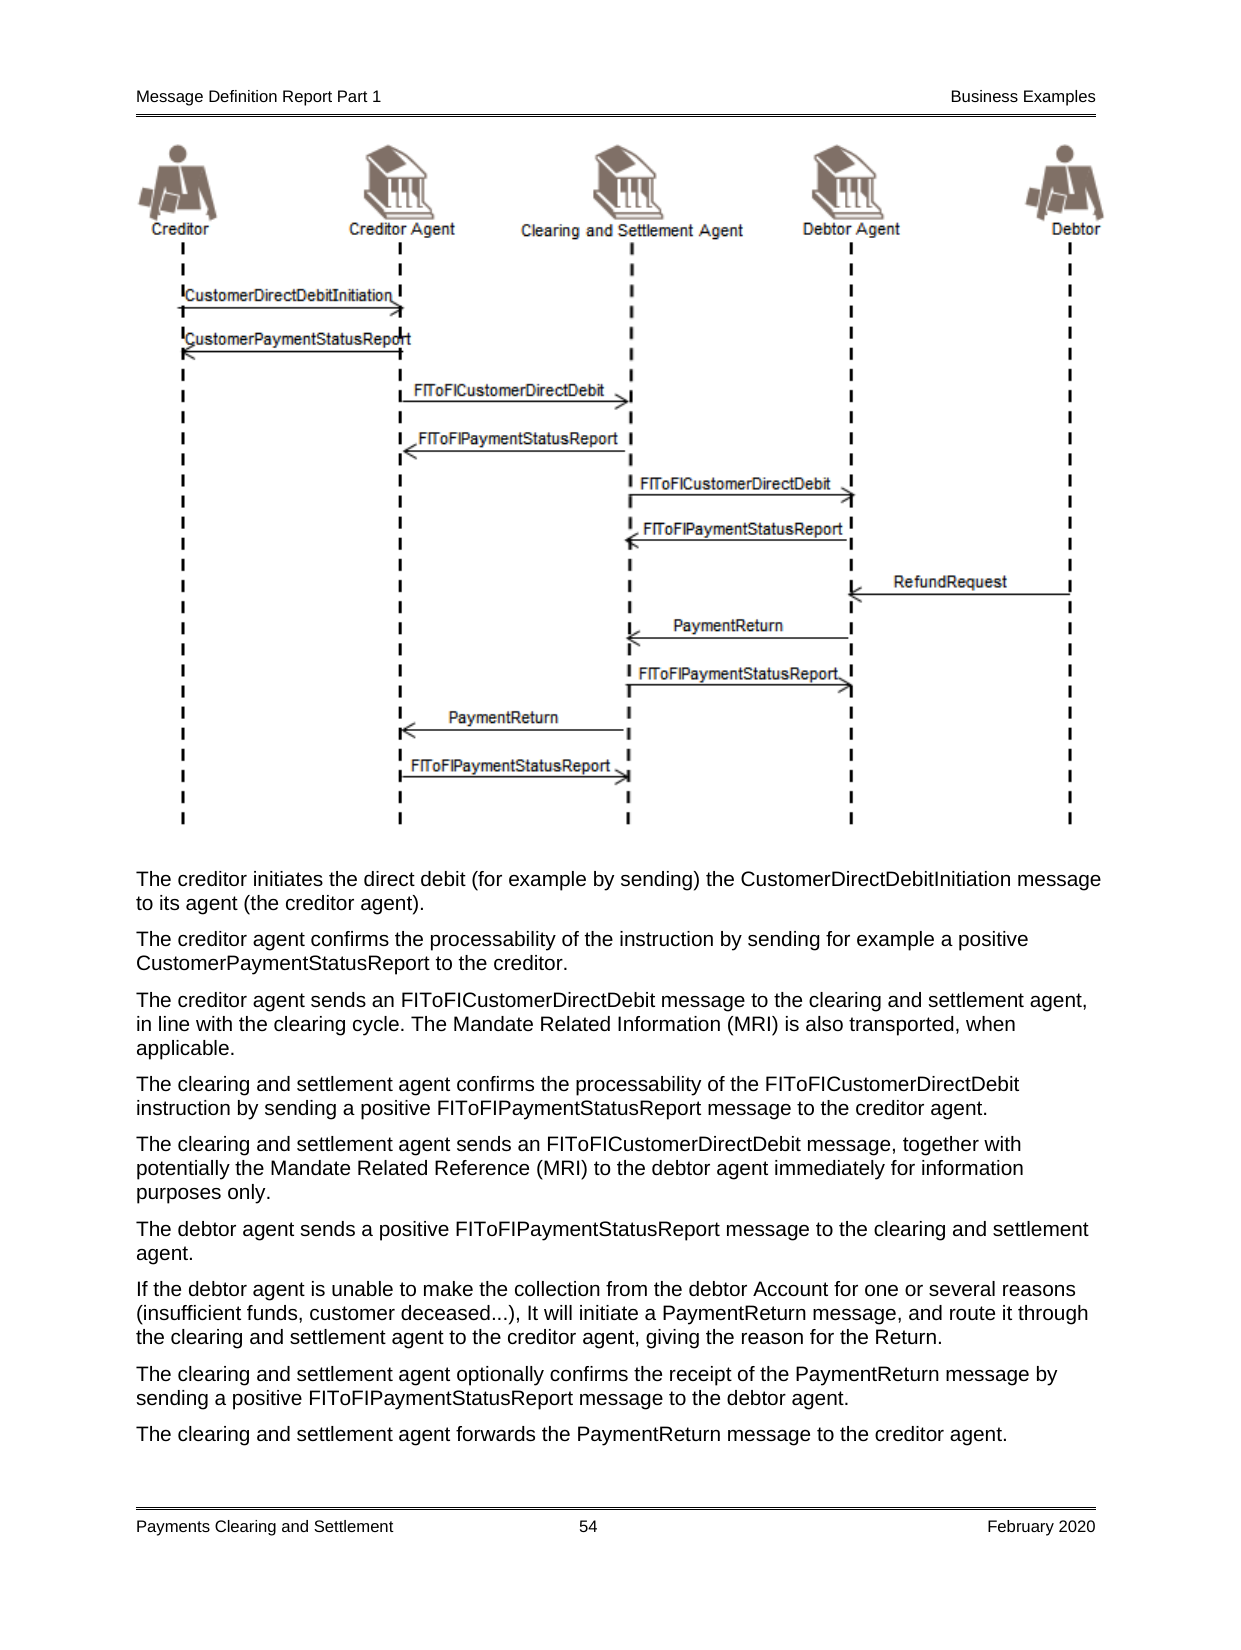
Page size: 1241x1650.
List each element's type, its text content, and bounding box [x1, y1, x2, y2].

text The clearing and settlement agent sends an FIToFICustomerDirectDebit message, together with potentially the Mandate Related Reference (MRI) to the debtor agent immediately for information purposes only. [136, 1132, 1104, 1204]
text If the debtor agent is unable to make the collection from the debtor Account for one or several reasons (insufficient funds, customer deceased...), It will initiate a PaymentReturn message, and route it through the clearing and settlement agent to the creditor agent, giving the reason for the Return. [136, 1277, 1104, 1349]
picture [135, 140, 1105, 829]
text The creditor initiates the direct debit (for example by sending) the CustomerDirectDebitInitiation message to its agent (the creditor agent). [136, 867, 1104, 914]
text The clearing and settlement agent confirms the processability of the FIToFICustomerDirectDebit instruction by sending a positive FIToFIPaymentStatusReport message to the creditor agent. [136, 1072, 1104, 1120]
text The creditor agent sends an FIToFICustomerDirectDebit message to the clearing and settlement agent, in line with the clearing cycle. The Mandate Related Information (MRI) is also transported, when applicable. [136, 987, 1104, 1059]
text The clearing and settlement agent optionally confirms the receipt of the PaymentReturn message by sending a positive FIToFIPaymentStatusReport message to the debtor agent. [136, 1361, 1104, 1409]
text The creditor agent confirms the processability of the instruction by sending for example a positive CustomerPaymentStatusReport to the creditor. [136, 927, 1104, 975]
text The debtor agent sends a positive FIToFIPaymentStatusReport message to the clearing and settlement agent. [136, 1217, 1104, 1264]
text The clearing and settlement agent forwards the PaymentReturn message to the creditor agent. [136, 1422, 1104, 1446]
